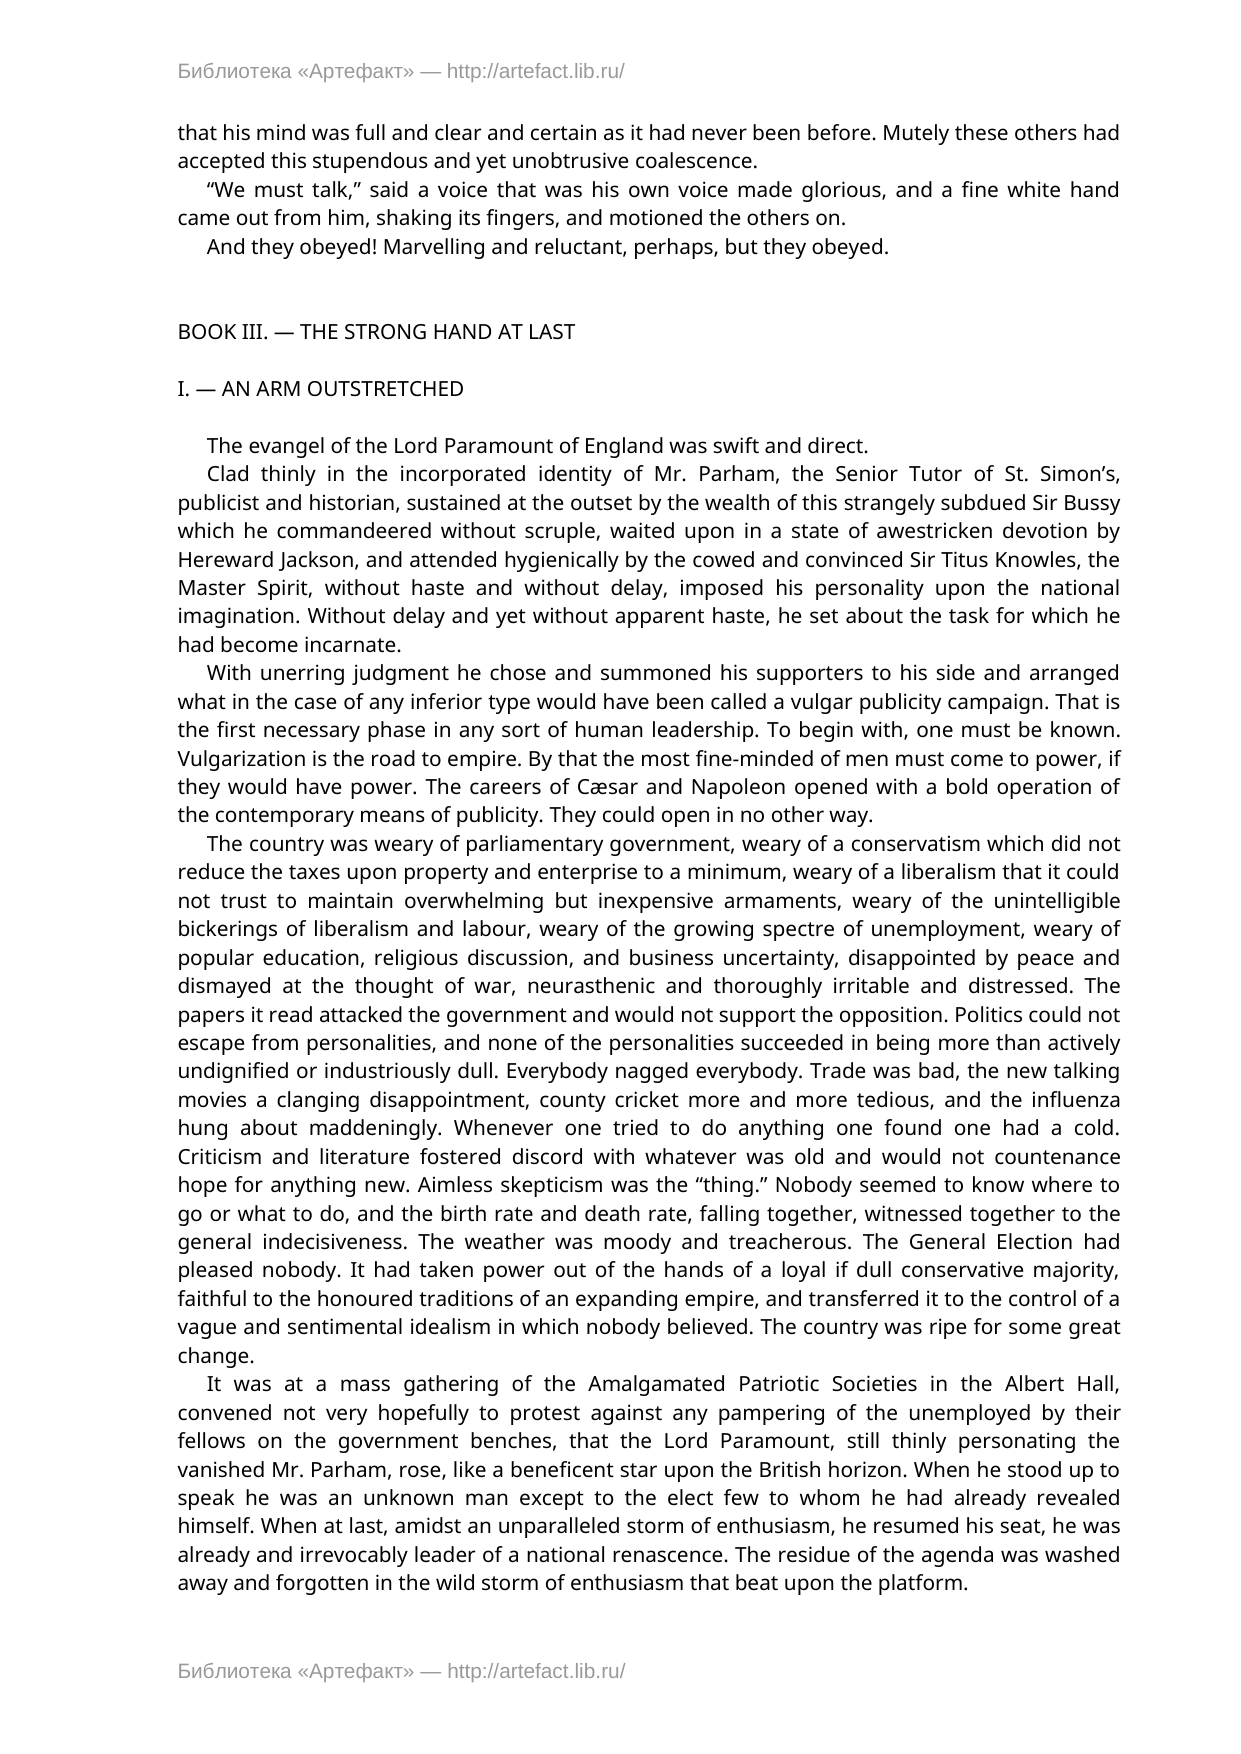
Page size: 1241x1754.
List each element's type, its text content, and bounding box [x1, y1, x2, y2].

text The country was weary of parliamentary government, weary of a conservatism which did not reduce the taxes upon property and enterprise to a minimum, weary of a liberalism that it could not trust to maintain overwhelming but inexpensive armaments, weary of the unintelligible bickerings of liberalism and labour, weary of the growing spectre of unemployment, weary of popular education, religious discussion, and business uncertainty, disappointed by peace and dismayed at the thought of war, neurasthenic and thoroughly irritable and distressed. The papers it read attacked the government and would not support the opposition. Politics could not escape from personalities, and none of the personalities succeeded in being more than actively undignified or industriously dull. Everybody nagged everybody. Trade was bad, the new talking movies a clanging disappointment, county cricket more and more tedious, and the influenza hung about maddeningly. Whenever one tried to do anything one found one had a cold. Criticism and literature fostered discord with whatever was old and would not countenance hope for anything new. Aimless skepticism was the “thing.” Nobody seemed to know where to go or what to do, and the birth rate and death rate, falling together, witnessed together to the general indecisiveness. The weather was moody and treacherous. The General Election had pleased nobody. It had taken power out of the hands of a loyal if dull conservative majority, faithful to the honoured traditions of an expanding empire, and transferred it to the control of a vague and sentimental idealism in which nobody believed. The country was ripe for some great change. [177, 829, 1122, 1369]
subtitle I. — AN ARM OUTSTRETCHED [177, 374, 1122, 402]
text “We must talk,” said a voice that was his own voice made glorious, and a fine white hand came out from him, shaking its fingers, and motioned the others on. [177, 175, 1122, 232]
subtitle BOOK III. — THE STRONG HAND AT LAST [177, 317, 1122, 346]
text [177, 118, 1122, 175]
text And they obeyed! Marvelling and reluctant, perhaps, but they obeyed. [177, 232, 1122, 260]
text The evangel of the Lord Paramount of England was swift and direct. [177, 431, 1122, 459]
text Clad thinly in the incorporated identity of Mr. Parham, the Senior Tutor of St. Simon’s, publicist and historian, sustained at the outset by the wealth of this strangely subdued Sir Bussy which he commandeered without scruple, waited upon in a state of awestricken devotion by Hereward Jackson, and attended hygienically by the cowed and convinced Sir Titus Knowles, the Master Spirit, without haste and without delay, imposed his personality upon the national imagination. Without delay and yet without apparent haste, he set about the task for which he had become incarnate. [177, 459, 1122, 658]
text With unerring judgment he chose and summoned his supporters to his side and arranged what in the case of any inferior type would have been called a vulgar publicity campaign. That is the first necessary phase in any sort of human leadership. To begin with, one must be known. Vulgarization is the road to empire. By that the most fine-minded of men must come to power, if they would have power. The careers of Cæsar and Napoleon opened with a bold operation of the contemporary means of publicity. They could open in no other way. [177, 658, 1122, 829]
text It was at a mass gathering of the Amalgamated Patriotic Societies in the Albert Hall, convened not very hopefully to protest against any pampering of the unemployed by their fellows on the government benches, that the Lord Paramount, still thinly personating the vanished Mr. Parham, rose, like a beneficent star upon the British horizon. When he stood up to speak he was an unknown man except to the elect few to whom he had already revealed himself. When at last, amidst an unparalleled storm of enthusiasm, he resumed his seat, he was already and irrevocably leader of a national renascence. The residue of the agenda was washed away and forgotten in the wild storm of enthusiasm that beat upon the platform. [177, 1369, 1122, 1597]
